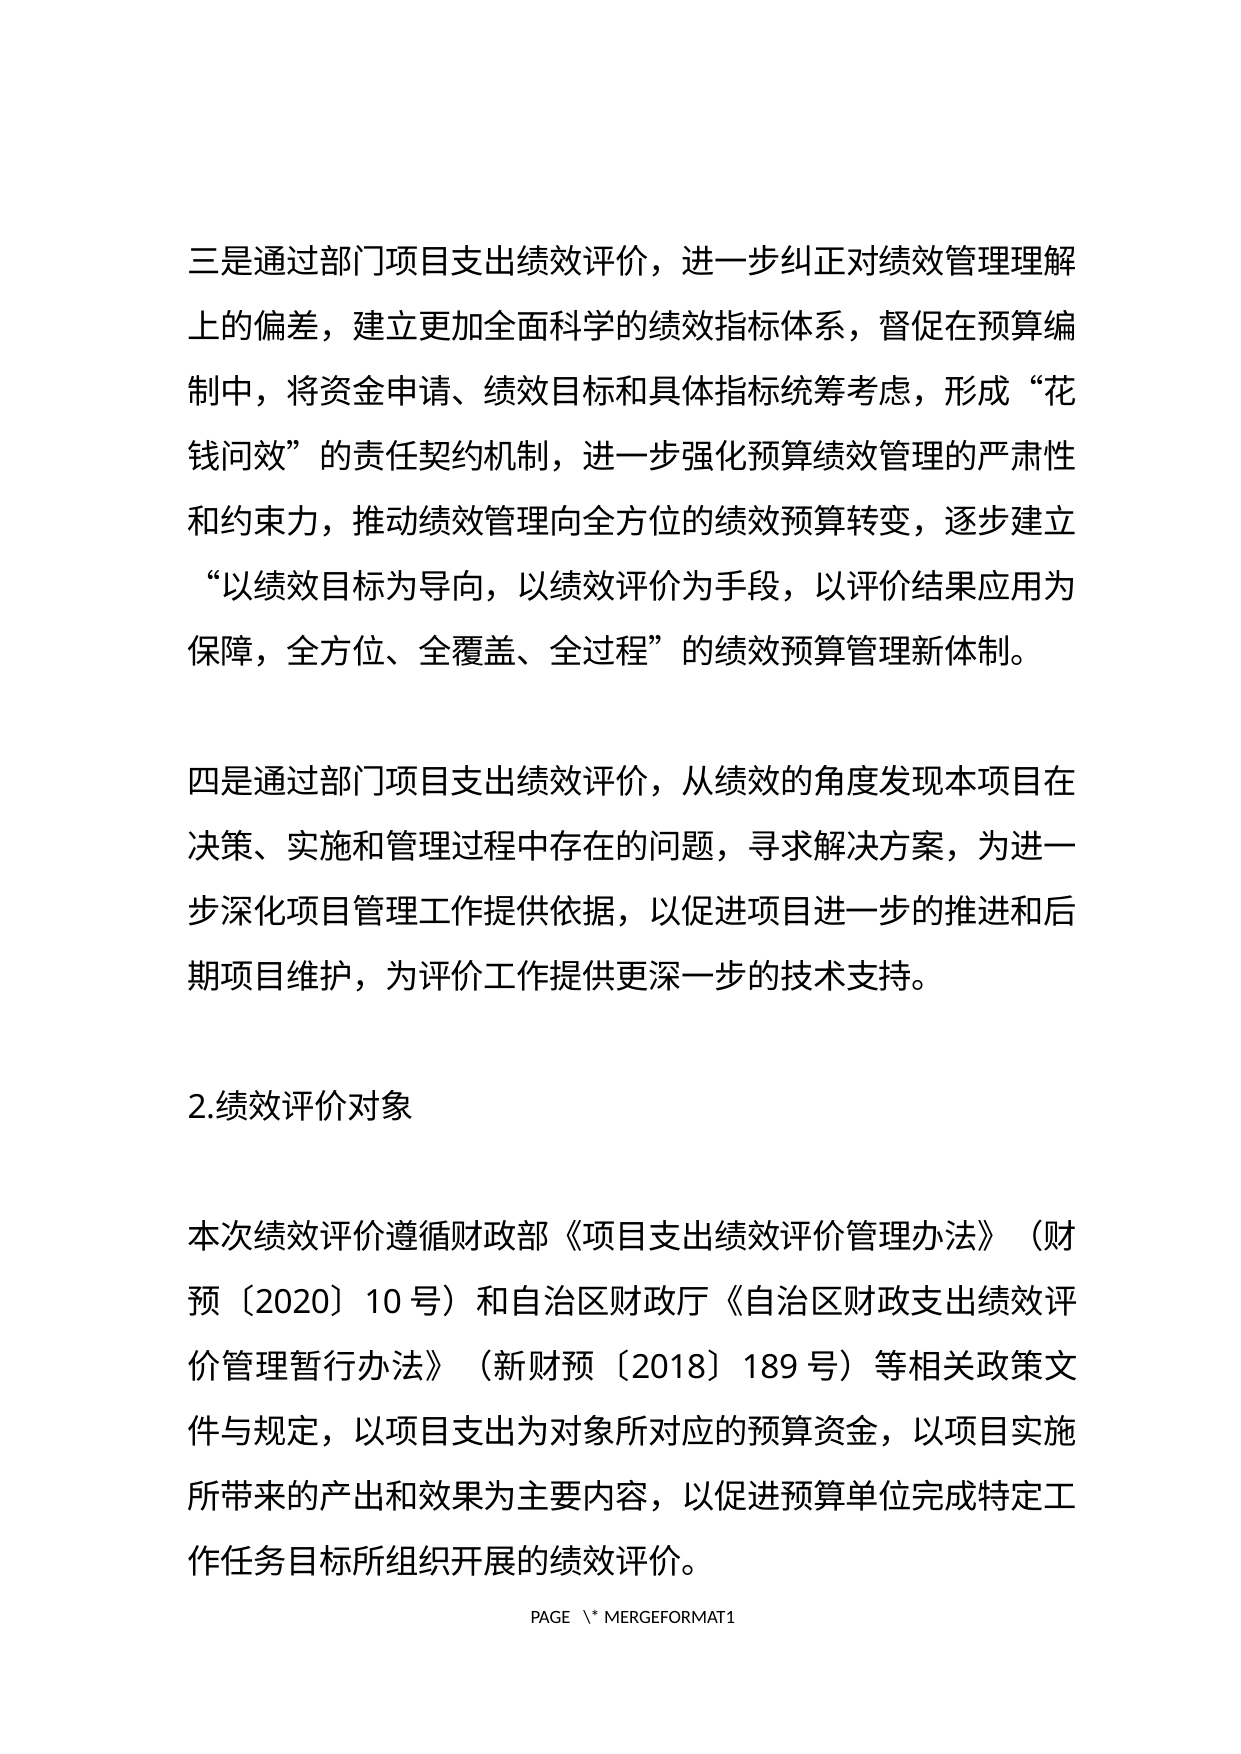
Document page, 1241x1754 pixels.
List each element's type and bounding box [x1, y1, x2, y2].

text [187, 162, 1078, 1592]
